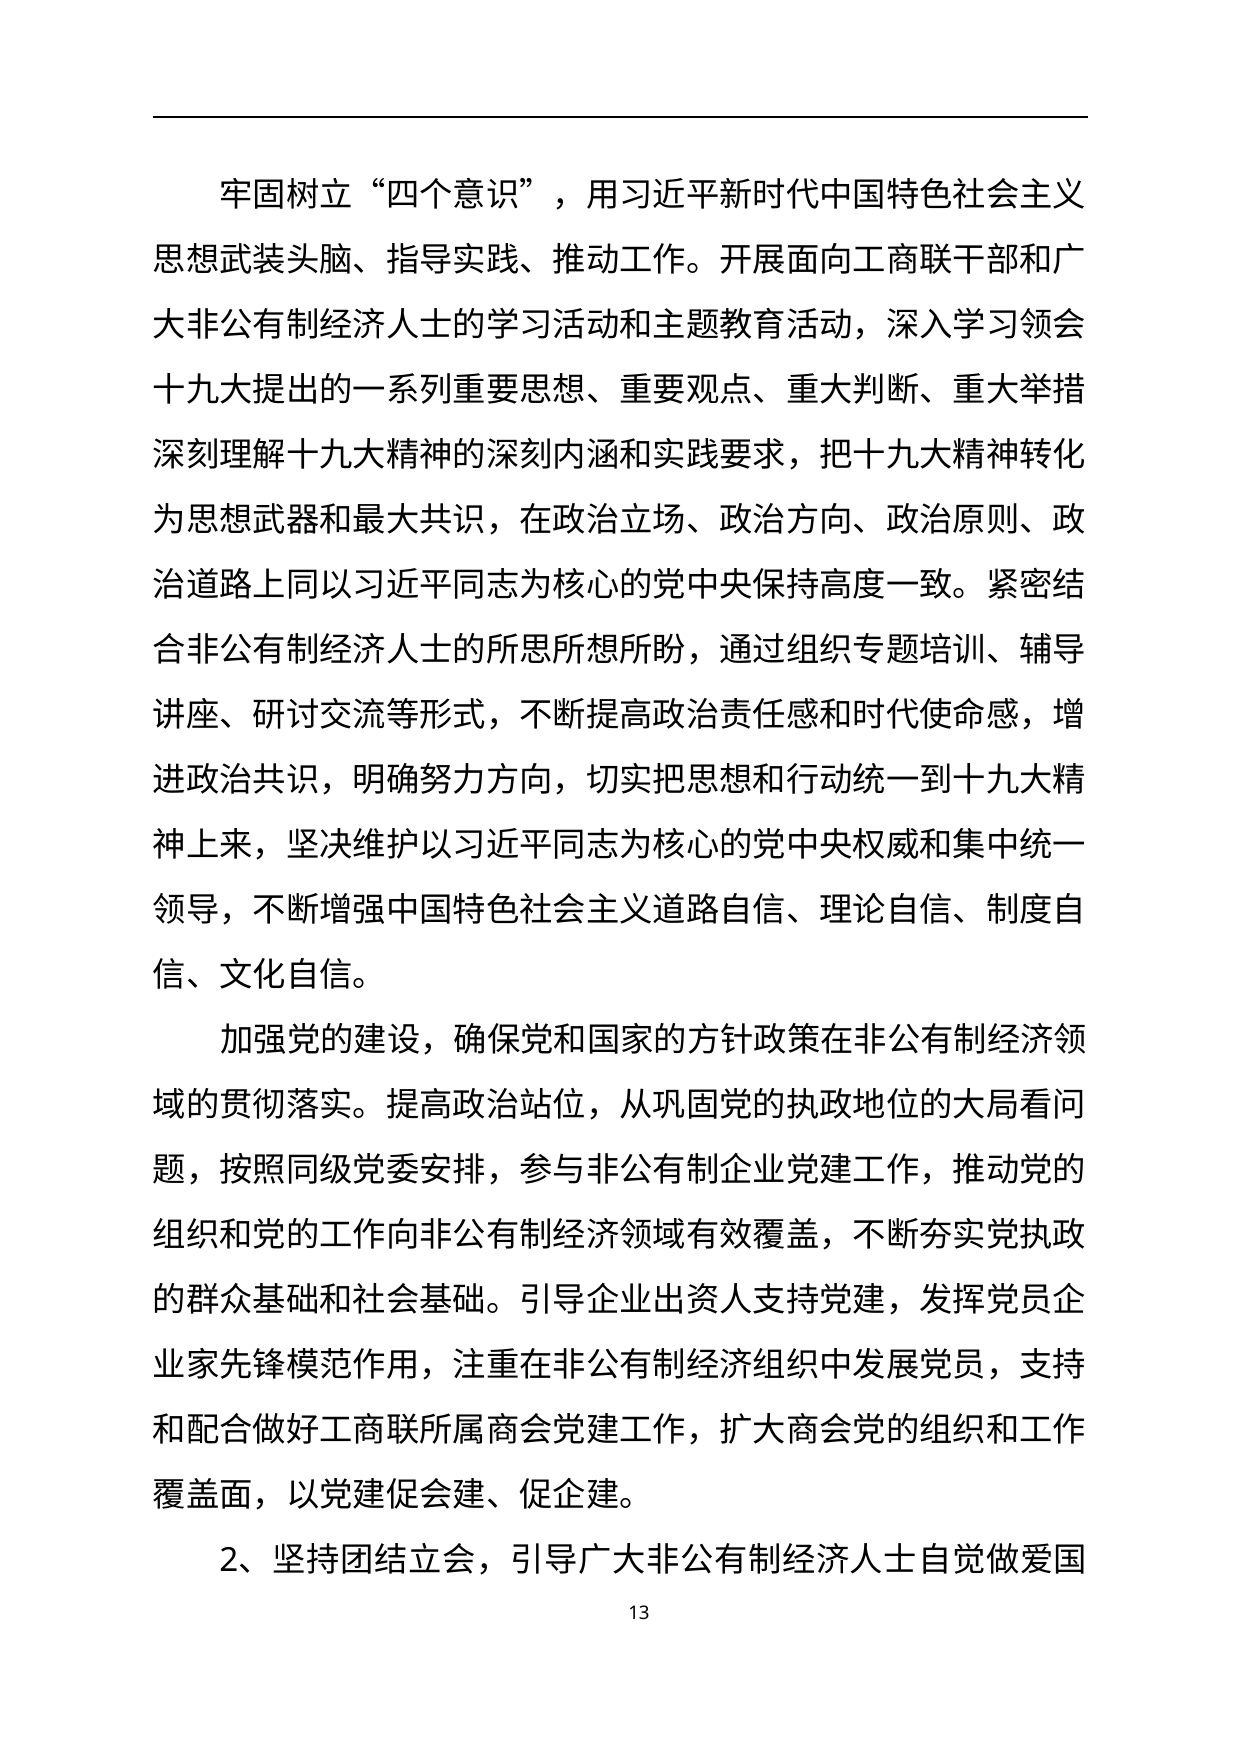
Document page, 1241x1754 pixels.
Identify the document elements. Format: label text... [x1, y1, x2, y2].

text 加强党的建设，确保党和国家的方针政策在非公有制经济领域的贯彻落实。提高政治站位，从巩固党的执政地位的大局看问题，按照同级党委安排，参与非公有制企业党建工作，推动党的组织和党的工作向非公有制经济领域有效覆盖，不断夯实党执政的群众基础和社会基础。引导企业出资人支持党建，发挥党员企业家先锋模范作用，注重在非公有制经济组织中发展党员，支持和配合做好工商联所属商会党建工作，扩大商会党的组织和工作覆盖面，以党建促会建、促企建。 [152, 1005, 1088, 1525]
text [152, 1525, 1088, 1590]
text 牢固树立“四个意识”，用习近平新时代中国特色社会主义思想武装头脑、指导实践、推动工作。开展面向工商联干部和广大非公有制经济人士的学习活动和主题教育活动，深入学习领会十九大提出的一系列重要思想、重要观点、重大判断、重大举措，深刻理解十九大精神的深刻内涵和实践要求，把十九大精神转化为思想武器和最大共识，在政治立场、政治方向、政治原则、政治道路上同以习近平同志为核心的党中央保持高度一致。紧密结合非公有制经济人士的所思所想所盼，通过组织专题培训、辅导讲座、研讨交流等形式，不断提高政治责任感和时代使命感，增进政治共识，明确努力方向，切实把思想和行动统一到十九大精神上来，坚决维护以习近平同志为核心的党中央权威和集中统一领导，不断增强中国特色社会主义道路自信、理论自信、制度自信、文化自信。 [152, 160, 1088, 1005]
